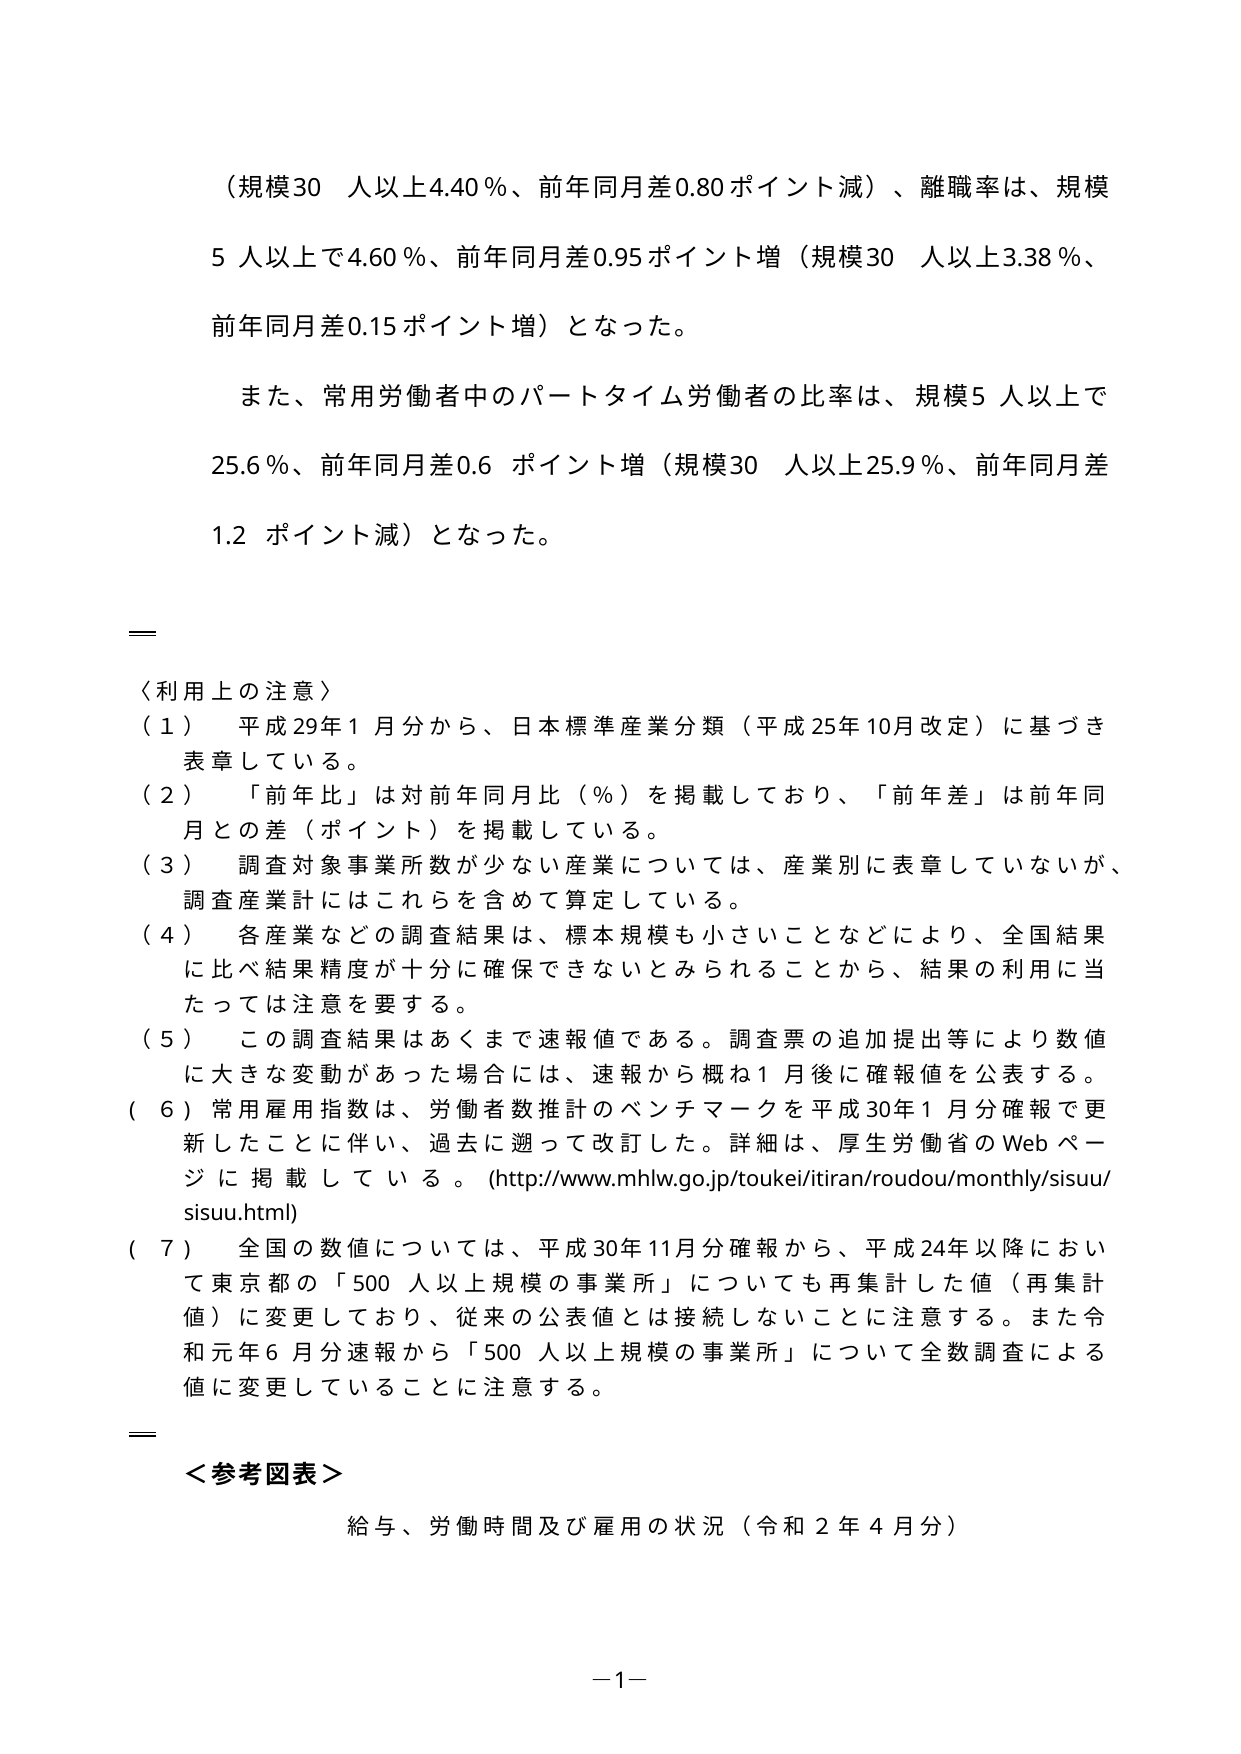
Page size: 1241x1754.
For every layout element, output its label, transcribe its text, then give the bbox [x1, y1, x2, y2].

text （１） 平成29年1月分から、日本標準産業分類（平成25年10月改定）に基づき表章している。 [129, 707, 1111, 777]
text （３） 調査対象事業所数が少ない産業については、産業別に表章していないが、調査産業計にはこれらを含めて算定している。 [129, 847, 1111, 916]
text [184, 151, 1111, 359]
text 〈利用上の注意〉 [129, 673, 1111, 707]
text また、常用労働者中のパートタイム労働者の比率は、規模5人以上で25.6％、前年同月差0.6ポイント増（規模30人以上25.9％、前年同月差1.2ポイント減）となった。 [184, 359, 1111, 568]
text (６) 常用雇用指数は、労働者数推計のベンチマークを平成30年1月分確報で更新したことに伴い、過去に遡って改訂した。詳細は、厚生労働省のWebページに掲載している。(http://www.mhlw.go.jp/toukei/itiran/roudou/monthly/sisuu/sisuu.html) [129, 1090, 1111, 1229]
text 給与、労働時間及び雇用の状況（令和２年４月分） [129, 1508, 1111, 1542]
text ＜参考図表＞ [129, 1438, 1111, 1508]
text （４） 各産業などの調査結果は、標本規模も小さいことなどにより、全国結果に比べ結果精度が十分に確保できないとみられることから、結果の利用に当たっては注意を要する。 [129, 916, 1111, 1021]
text （５） この調査結果はあくまで速報値である。調査票の追加提出等により数値に大きな変動があった場合には、速報から概ね1月後に確報値を公表する。 [129, 1021, 1111, 1090]
text (７) 全国の数値については、平成30年11月分確報から、平成24年以降において東京都の「500人以上規模の事業所」についても再集計した値（再集計値）に変更しており、従来の公表値とは接続しないことに注意する。また令和元年6月分速報から「500人以上規模の事業所」について全数調査による値に変更していることに注意する。 [129, 1229, 1111, 1403]
text （２） 「前年比」は対前年同月比（％）を掲載しており、「前年差」は前年同月との差（ポイント）を掲載している。 [129, 777, 1111, 847]
